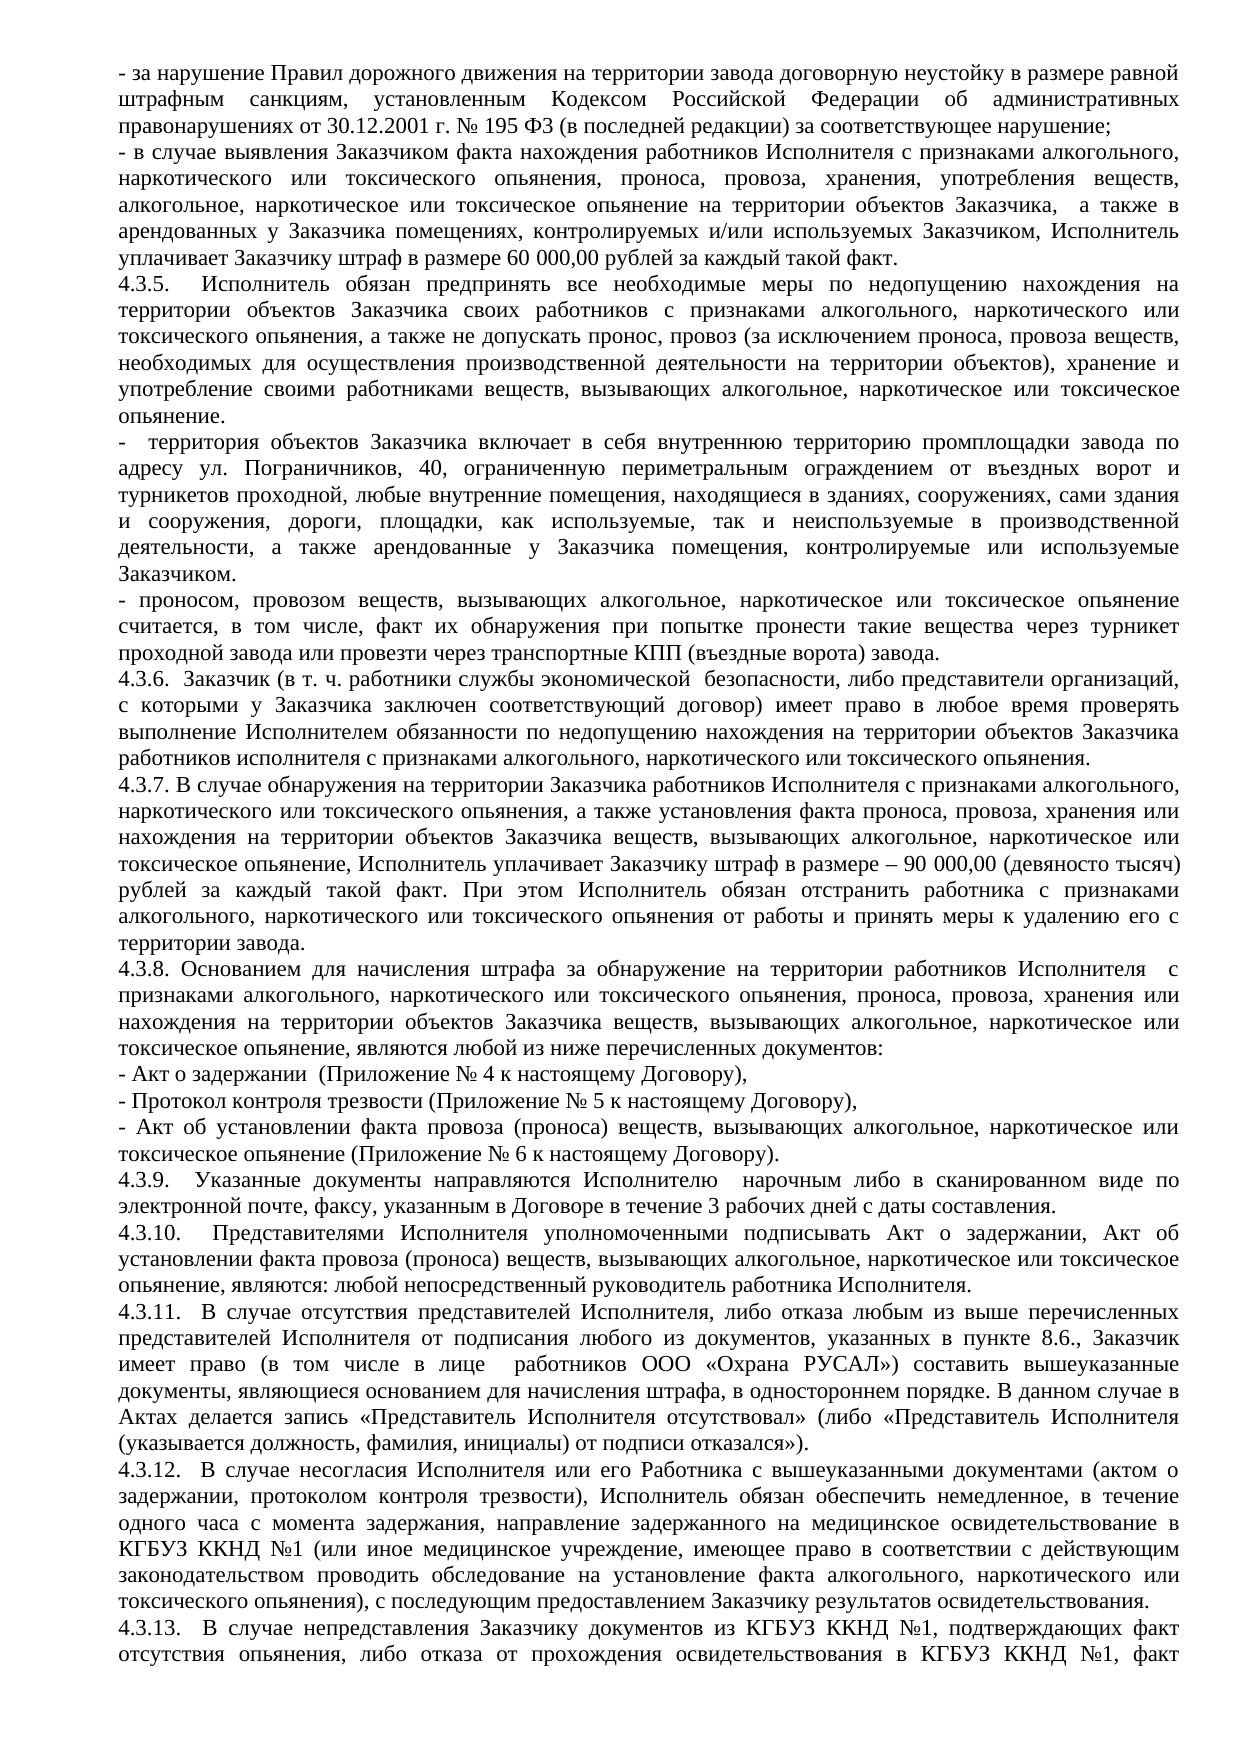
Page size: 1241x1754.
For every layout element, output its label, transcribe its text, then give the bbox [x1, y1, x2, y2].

text 4.3.12. В случае несогласия Исполнителя или его Работника с вышеуказанными документами (актом о задержании, протоколом контроля трезвости), Исполнитель обязан обеспечить немедленное, в течение одного часа с момента задержания, направление задержанного на медицинское освидетельствование в КГБУЗ ККНД №1 (или иное медицинское учреждение, имеющее право в соответствии с действующим законодательством проводить обследование на установление факта алкогольного, наркотического или токсического опьянения), с последующим предоставлением Заказчику результатов освидетельствования. [118, 1456, 1181, 1614]
text - Акт о задержании (Приложение № 4 к настоящему Договору), [118, 1061, 1181, 1087]
text 4.3.9. Указанные документы направляются Исполнителю нарочным либо в сканированном виде по электронной почте, факсу, указанным в Договоре в течение 3 рабочих дней с даты составления. [118, 1166, 1181, 1219]
text - в случае выявления Заказчиком факта нахождения работников Исполнителя с признаками алкогольного, наркотического или токсического опьянения, проноса, провоза, хранения, употребления веществ, алкогольное, наркотическое или токсическое опьянение на территории объектов Заказчика, а также в арендованных у Заказчика помещениях, контролируемых и/или используемых Заказчиком, Исполнитель уплачивает Заказчику штраф в размере 60 000,00 рублей за каждый такой факт. [118, 138, 1181, 270]
text - Акт об установлении факта провоза (проноса) веществ, вызывающих алкогольное, наркотическое или токсическое опьянение (Приложение № 6 к настоящему Договору). [118, 1113, 1181, 1166]
text - за нарушение Правил дорожного движения на территории завода договорную неустойку в размере равной штрафным санкциям, установленным Кодексом Российской Федерации об административных правонарушениях от 30.12.2001 г. № 195 Ф3 (в последней редакции) за соответствующее нарушение; [118, 59, 1181, 138]
text - проносом, провозом веществ, вызывающих алкогольное, наркотическое или токсическое опьянение считается, в том числе, факт их обнаружения при попытке пронести такие вещества через турникет проходной завода или провезти через транспортные КПП (въездные ворота) завода. [118, 586, 1181, 665]
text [118, 1614, 1181, 1667]
text 4.3.11. В случае отсутствия представителей Исполнителя, либо отказа любым из выше перечисленных представителей Исполнителя от подписания любого из документов, указанных в пункте 8.6., Заказчик имеет право (в том числе в лице работников ООО «Охрана РУСАЛ») составить вышеуказанные документы, являющиеся основанием для начисления штрафа, в одностороннем порядке. В данном случае в Актах делается запись «Представитель Исполнителя отсутствовал» (либо «Представитель Исполнителя (указывается должность, фамилия, инициалы) от подписи отказался»). [118, 1298, 1181, 1456]
text - территория объектов Заказчика включает в себя внутреннюю территорию промплощадки завода по адресу ул. Пограничников, 40, ограниченную периметральным ограждением от въездных ворот и турникетов проходной, любые внутренние помещения, находящиеся в зданиях, сооружениях, сами здания и сооружения, дороги, площадки, как используемые, так и неиспользуемые в производственной деятельности, а также арендованные у Заказчика помещения, контролируемые или используемые Заказчиком. [118, 428, 1181, 586]
text - Протокол контроля трезвости (Приложение № 5 к настоящему Договору), [118, 1087, 1181, 1113]
text 4.3.10. Представителями Исполнителя уполномоченными подписывать Акт о задержании, Акт об установлении факта провоза (проноса) веществ, вызывающих алкогольное, наркотическое или токсическое опьянение, являются: любой непосредственный руководитель работника Исполнителя. [118, 1219, 1181, 1298]
text 4.3.7. В случае обнаружения на территории Заказчика работников Исполнителя с признаками алкогольного, наркотического или токсического опьянения, а также установления факта проноса, провоза, хранения или нахождения на территории объектов Заказчика веществ, вызывающих алкогольное, наркотическое или токсическое опьянение, Исполнитель уплачивает Заказчику штраф в размере – 90 000,00 (девяносто тысяч) рублей за каждый такой факт. При этом Исполнитель обязан отстранить работника с признаками алкогольного, наркотического или токсического опьянения от работы и принять меры к удалению его с территории завода. [118, 771, 1181, 955]
text 4.3.6. Заказчик (в т. ч. работники службы экономической безопасности, либо представители организаций, с которыми у Заказчика заключен соответствующий договор) имеет право в любое время проверять выполнение Исполнителем обязанности по недопущению нахождения на территории объектов Заказчика работников исполнителя с признаками алкогольного, наркотического или токсического опьянения. [118, 665, 1181, 771]
text 4.3.8. Основанием для начисления штрафа за обнаружение на территории работников Исполнителя с признаками алкогольного, наркотического или токсического опьянения, проноса, провоза, хранения или нахождения на территории объектов Заказчика веществ, вызывающих алкогольное, наркотическое или токсическое опьянение, являются любой из ниже перечисленных документов: [118, 955, 1181, 1061]
text 4.3.5. Исполнитель обязан предпринять все необходимые меры по недопущению нахождения на территории объектов Заказчика своих работников с признаками алкогольного, наркотического или токсического опьянения, а также не допускать пронос, провоз (за исключением проноса, провоза веществ, необходимых для осуществления производственной деятельности на территории объектов), хранение и употребление своими работниками веществ, вызывающих алкогольное, наркотическое или токсическое опьянение. [118, 270, 1181, 428]
